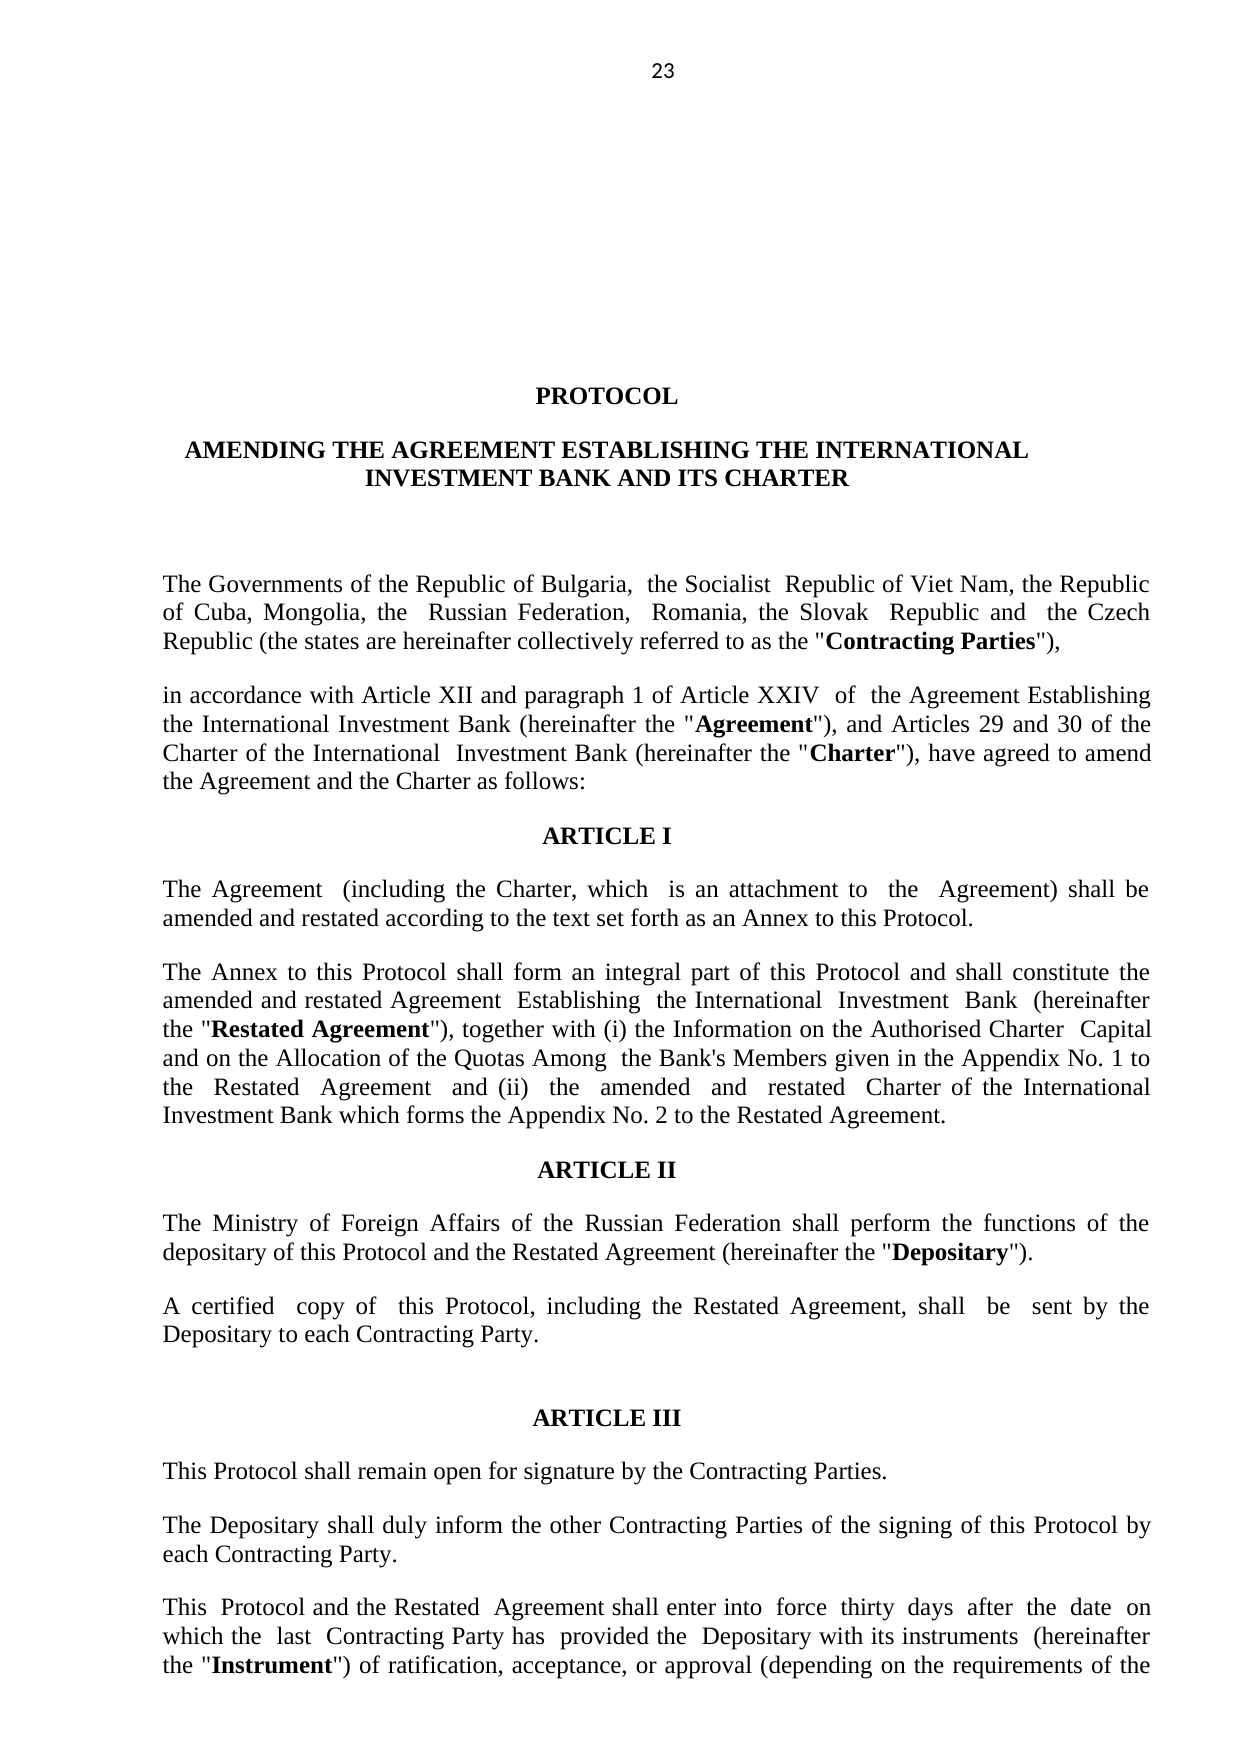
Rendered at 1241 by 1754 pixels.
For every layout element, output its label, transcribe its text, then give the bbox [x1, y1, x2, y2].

text The Ministry of Foreign Affairs of the Russian Federation shall perform the functions of the depositary of this Protocol and the Restated Agreement (hereinafter the "Depositary"). [162, 1208, 1151, 1266]
text The Governments of the Republic of Bulgaria, the Socialist Republic of Viet Nam, the Republic of Cuba, Mongolia, the Russian Federation, Romania, the Slovak Republic and the Czech Republic (the states are hereinafter collectively referred to as the "Contracting Parties"), [162, 569, 1152, 655]
text PROTOCOL [162, 381, 1051, 409]
text in accordance with Article XII and paragraph 1 of Article XXIV of the Agreement Establishing the International Investment Bank (hereinafter the "Agreement"), and Articles 29 and 30 of the Charter of the International Investment Bank (hereinafter the "Charter"), have agreed to amend the Agreement and the Charter as follows: [162, 680, 1152, 795]
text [162, 1592, 1152, 1679]
text This Protocol shall remain open for signature by the Contracting Parties. [162, 1456, 1163, 1485]
text The Agreement (including the Charter, which is an attachment to the Agreement) shall be amended and restated according to the text set forth as an Annex to this Protocol. [162, 874, 1151, 932]
text ARTICLE I [162, 821, 1051, 849]
text The Depositary shall duly inform the other Contracting Parties of the signing of this Protocol by each Contracting Party. [162, 1510, 1152, 1567]
text A certified copy of this Protocol, including the Restated Agreement, shall be sent by the Depositary to each Contracting Party. [162, 1291, 1151, 1348]
text ARTICLE II [162, 1155, 1051, 1184]
text AMENDING THE AGREEMENT ESTABLISHING THE INTERNATIONAL INVESTMENT BANK AND ITS CHARTER [162, 435, 1051, 492]
text ARTICLE III [162, 1403, 1051, 1431]
text The Annex to this Protocol shall form an integral part of this Protocol and shall constitute the amended and restated Agreement Establishing the International Investment Bank (hereinafter the "Restated Agreement"), together with (i) the Information on the Authorised Charter Capital and on the Allocation of the Quotas Among the Bank's Members given in the Appendix No. 1 to the Restated Agreement and (ii) the amended and restated Charter of the International Investment Bank which forms the Appendix No. 2 to the Restated Agreement. [162, 957, 1152, 1129]
